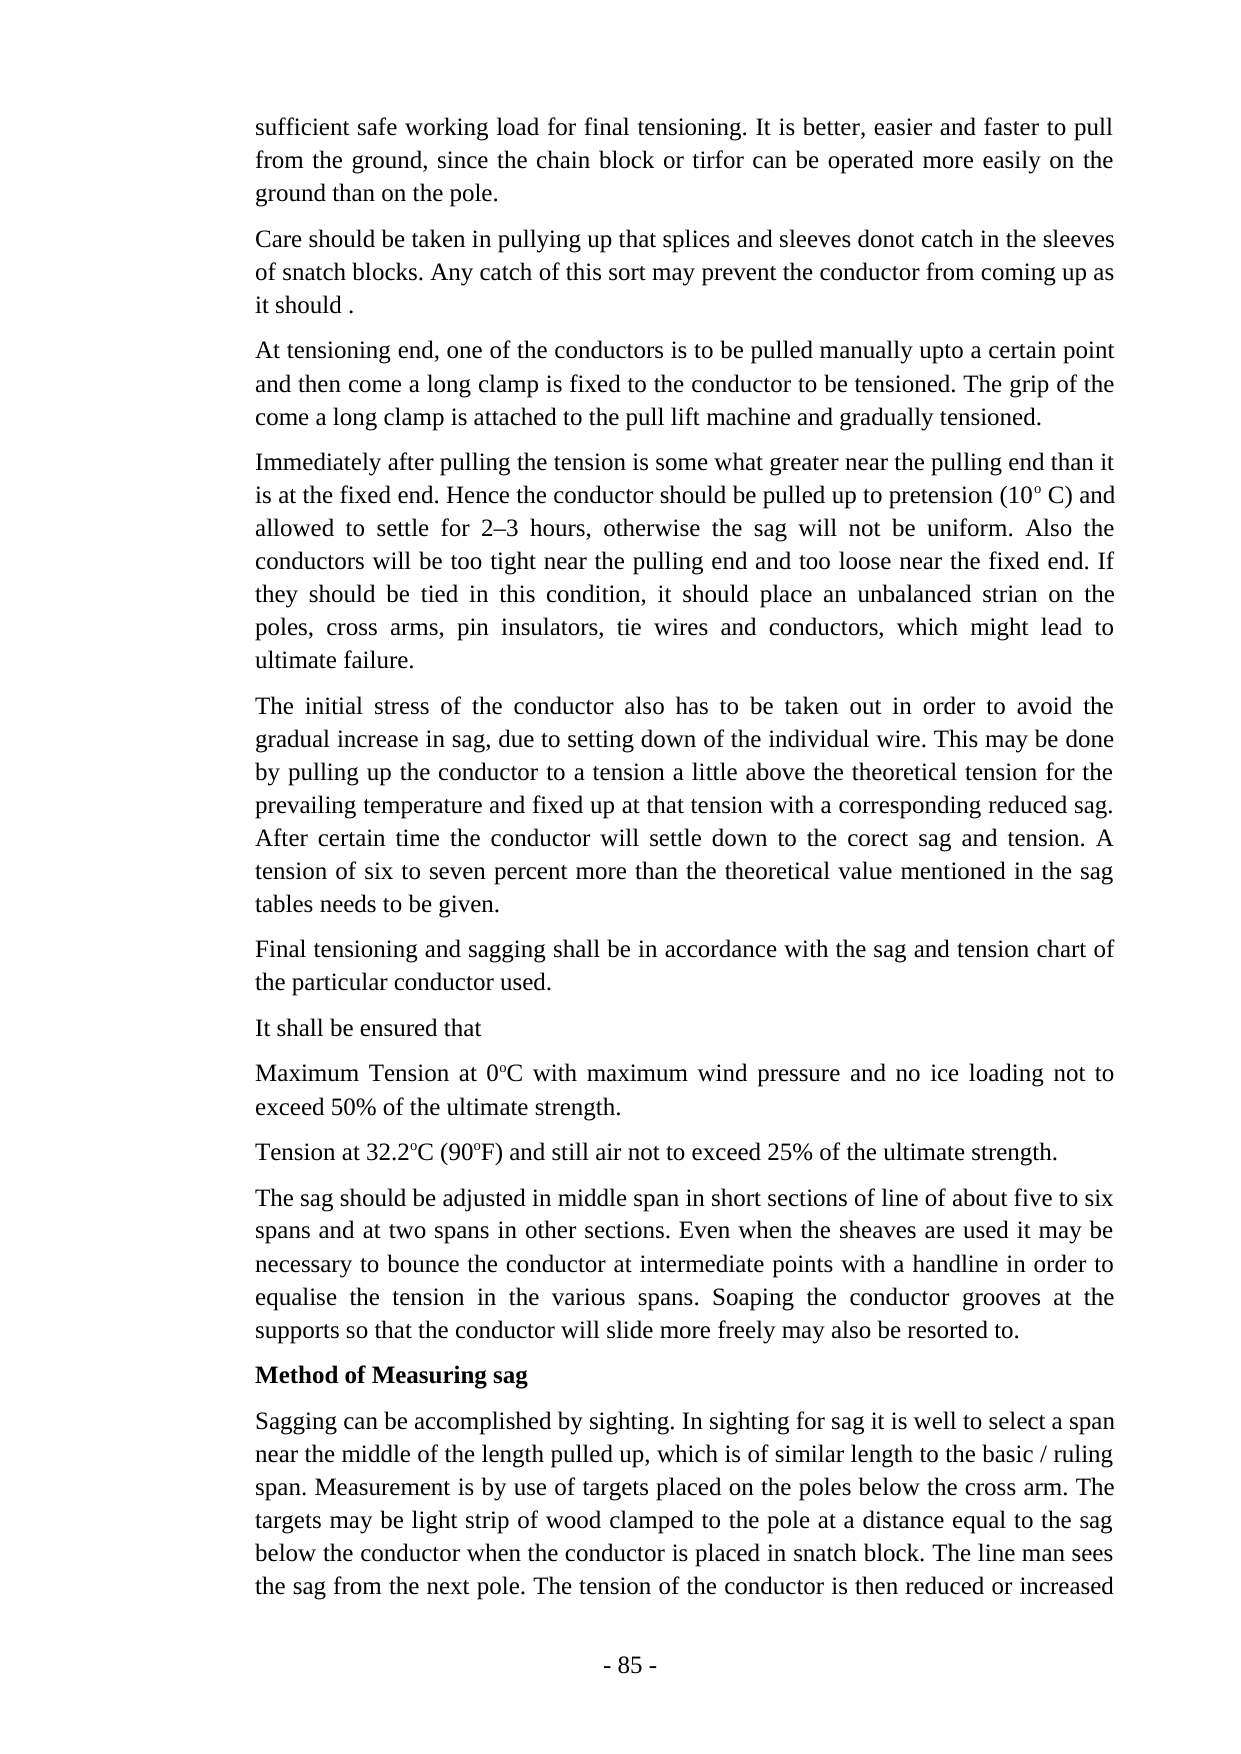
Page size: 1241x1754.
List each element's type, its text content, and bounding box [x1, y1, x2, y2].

text Maximum Tension at 0oC with maximum wind pressure and no ice loading not to exceed 50% of the ultimate strength. [255, 1058, 1115, 1120]
list Method of Measuring sag [180, 1360, 1115, 1389]
text It shall be ensured that [255, 1013, 1115, 1042]
text Tension at 32.2oC (90oF) and still air not to exceed 25% of the ultimate strength. [255, 1137, 1115, 1166]
text The sag should be adjusted in middle span in short sections of line of about five to six spans and at two spans in other sections. Even when the sheaves are used it may be necessary to bounce the conductor at intermediate points with a handline in order to equalise the tension in the various spans. Soaping the conductor grooves at the supports so that the conductor will slide more freely may also be resorted to. [255, 1183, 1115, 1343]
text The initial stress of the conductor also has to be taken out in order to avoid the gradual increase in sag, due to setting down of the individual wire. This may be done by pulling up the conductor to a tension a little above the theoretical tension for the prevailing temperature and fixed up at that tension with a corresponding reduced sag. After certain time the conductor will settle down to the corect sag and tension. A tension of six to seven percent more than the theoretical value mentioned in the sag tables needs to be given. [255, 691, 1115, 918]
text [255, 112, 1115, 207]
text At tensioning end, one of the conductors is to be pulled manually upto a certain point and then come a long clamp is fixed to the conductor to be tensioned. The grip of the come a long clamp is attached to the pull lift machine and gradually tensioned. [255, 336, 1115, 430]
text Care should be taken in pullying up that splices and sleeves donot catch in the sleeves of snatch blocks. Any catch of this sort may prevent the conductor from coming up as it should . [255, 224, 1115, 319]
text Immediately after pulling the tension is some what greater near the pulling end than it is at the fixed end. Hence the conductor should be pulled up to pretension (10o C) and allowed to settle for 2–3 hours, otherwise the sag will not be uniform. Also the conductors will be too tight near the pulling end and too loose near the fixed end. If they should be tied in this condition, it should place an unbalanced strian on the poles, cross arms, pin insulators, tie wires and conductors, which might lead to ultimate failure. [255, 447, 1115, 674]
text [255, 1406, 1115, 1599]
text Final tensioning and sagging shall be in accordance with the sag and tension chart of the particular conductor used. [255, 934, 1115, 996]
